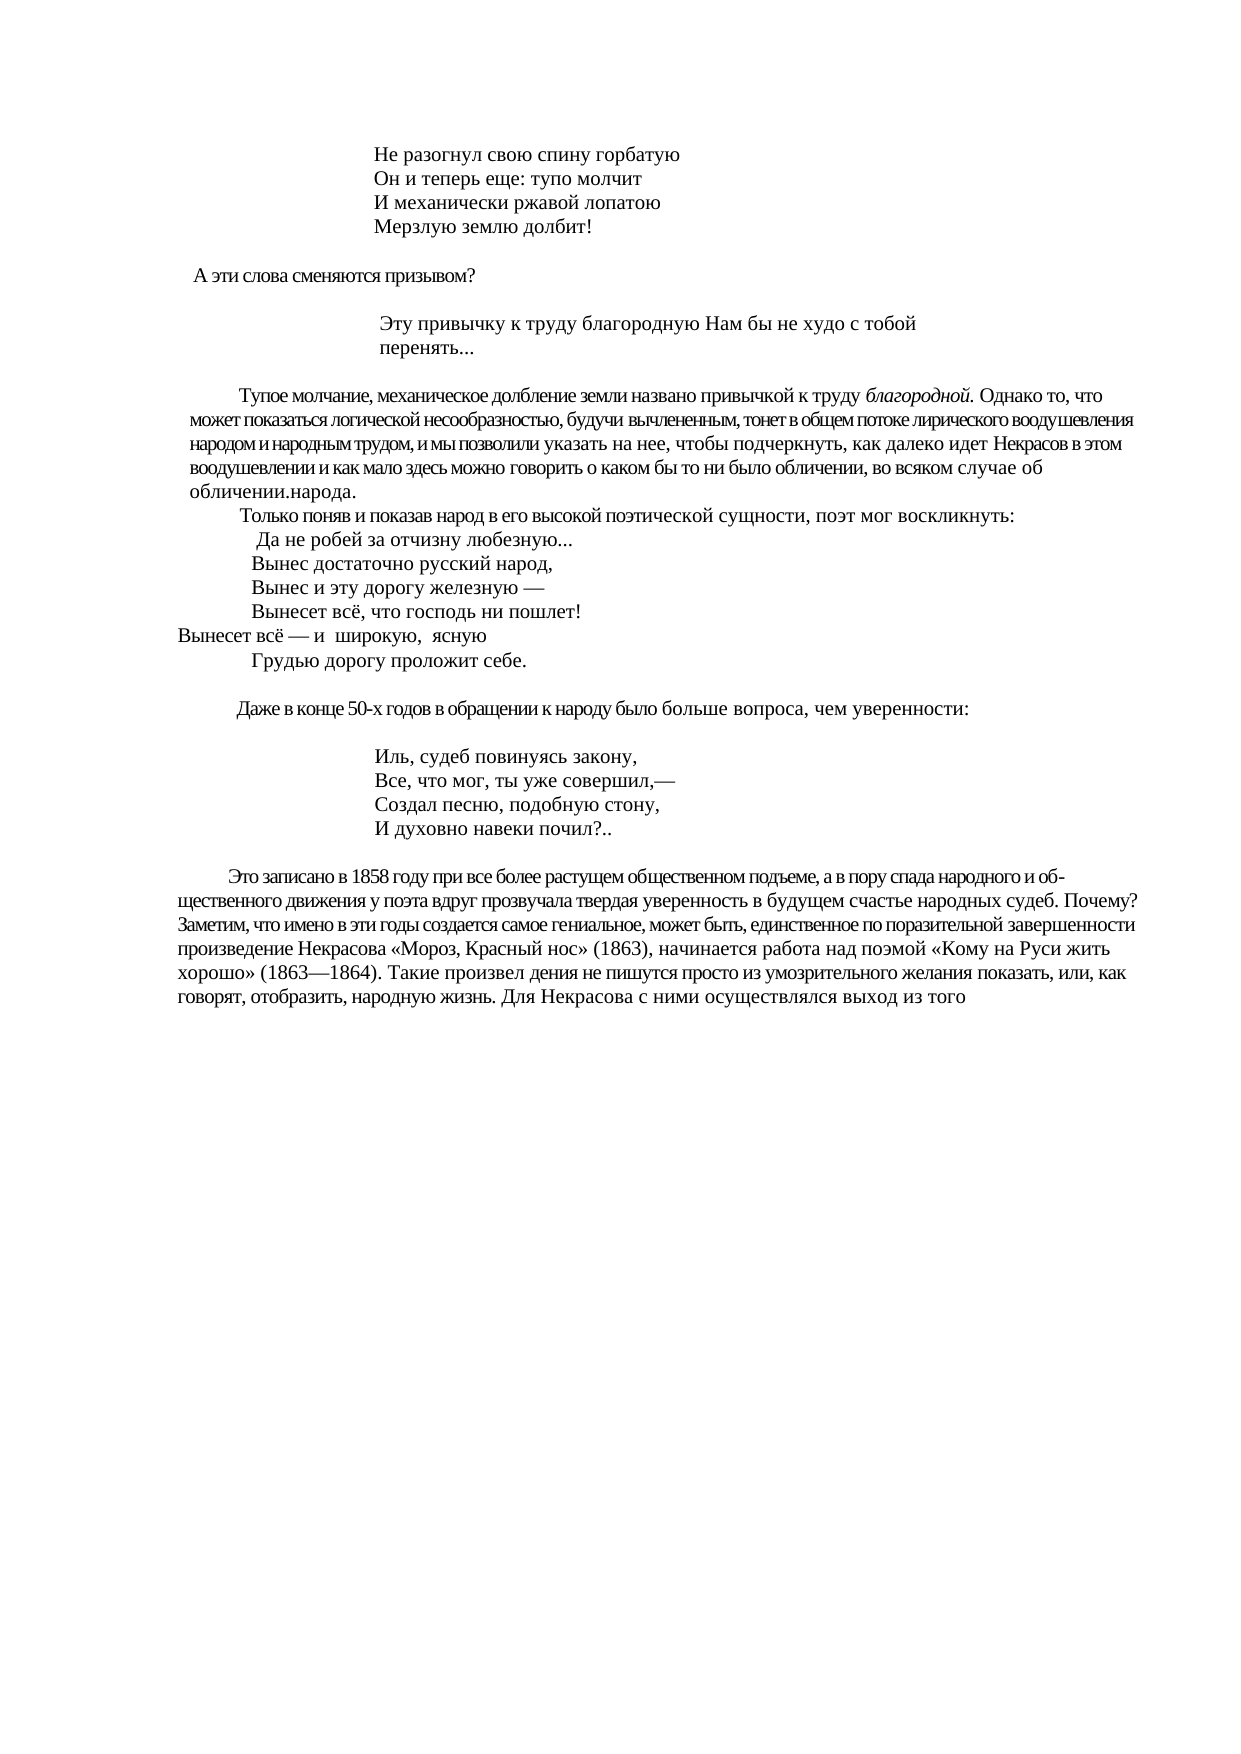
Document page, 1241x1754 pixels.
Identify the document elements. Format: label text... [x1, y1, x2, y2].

text Эту привычку к труду благородную Нам бы не худо с тобой перенять... [379, 311, 972, 359]
text Он и теперь еще: тупо молчит [374, 166, 972, 190]
text А эти слова сменяются призывом? [193, 262, 1152, 287]
text Иль, судеб повинуясь закону, [374, 744, 972, 768]
text Вынесет всё — и широкую, ясную [177, 623, 1152, 647]
text Даже в конце 50-х годов в обращении к народу было больше вопроса, чем уверенности: [188, 696, 1148, 720]
text Грудью дорогу проложит себе. [251, 647, 1152, 672]
text Только поняв и показав народ в его высокой поэтической сущности, поэт мог воскликнуть: [191, 503, 1148, 527]
text Да не робей за отчизну любезную... [251, 527, 1152, 551]
text Не разогнул свою спину горбатую [374, 142, 972, 166]
text И механически ржавой лопатою [374, 190, 972, 214]
text Вынесет всё, что господь ни пошлет! [251, 599, 972, 623]
text Вынес и эту дорогу железную — [251, 575, 972, 599]
text И духовно навеки почил?.. [374, 816, 972, 840]
text Создал песню, подобную стону, [374, 792, 972, 816]
text Тупое молчание, механическое долбление земли названо привычкой к труду благородной. Однако то, что может показаться логической несообразностью, будучи вычлененным, тонет в общем потоке лирического воодушевления народом и народным трудом, и мы позволили указать на нее, чтобы подчеркнуть, как далеко идет Некрасов в этом воодушевлении и как мало здесь можно говорить о каком бы то ни было обличении, во всяком случае об обличении.народа. [189, 383, 1150, 503]
text Это записано в 1858 году при все более растущем общественном подъеме, а в пору спада народного и общественного движения у поэта вдруг прозвучала твердая уверенность в будущем счастье народных судеб. Почему? Заметим, что имено в эти годы создается самое гениальное, может быть, единственное по поразительной завершенности произведение Некрасова «Мороз, Красный нос» (1863), начинается работа над поэмой «Кому на Руси жить хорошо» (1863—1864). Такие произвел дения не пишутся просто из умозрительного желания показать, или, как говорят, отобразить, народную жизнь. Для Некрасова с ними осуществлялся выход из того [177, 864, 1152, 1008]
text Вынес достаточно русский народ, [251, 551, 972, 575]
text Все, что мог, ты уже совершил,— [374, 768, 972, 792]
text Мерзлую землю долбит! [374, 214, 972, 238]
